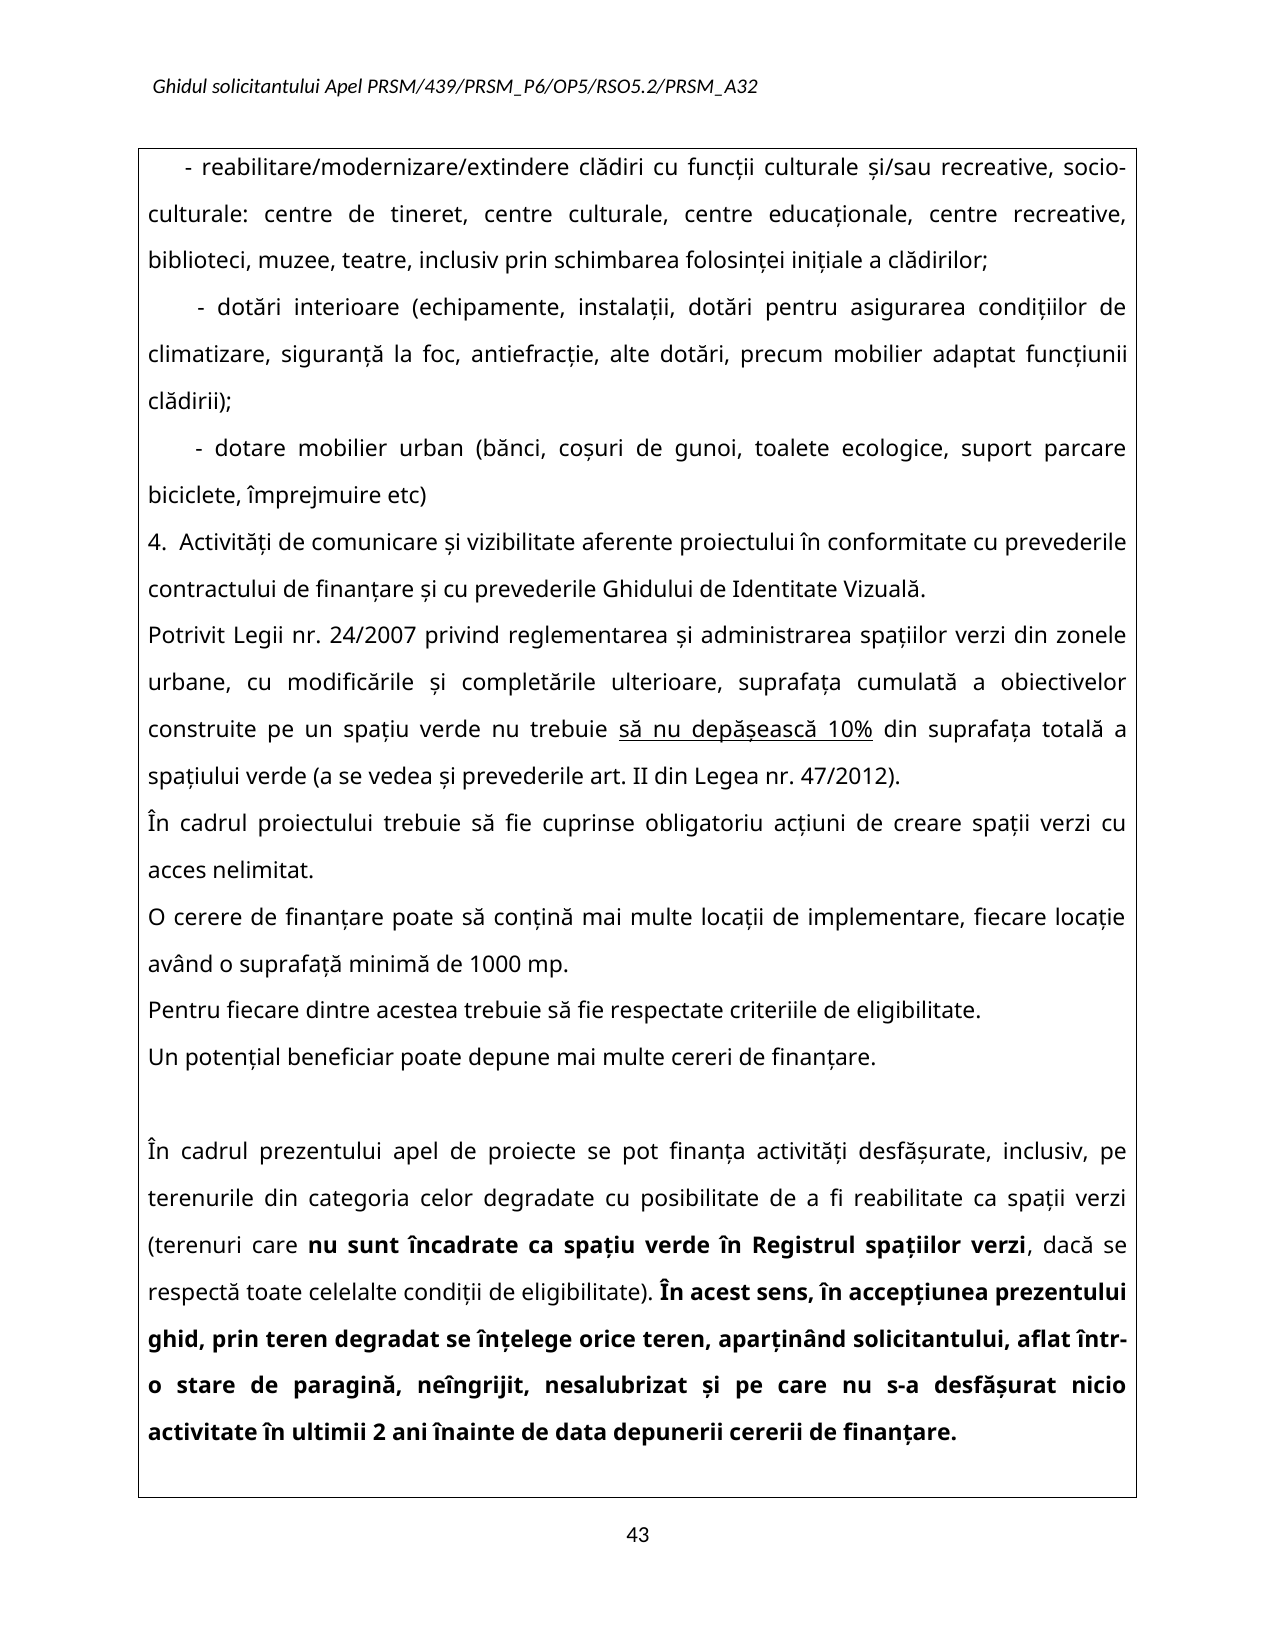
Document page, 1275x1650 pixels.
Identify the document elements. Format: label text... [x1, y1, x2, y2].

text În cadrul proiectului trebuie să fie cuprinse obligatoriu acțiuni de creare spații verzi cu acces nelimitat. [139, 804, 1136, 885]
text - reabilitare/modernizare/extindere clădiri cu funcții culturale și/sau recreative, socio-culturale: centre de tineret, centre culturale, centre educaționale, centre recreative, biblioteci, muzee, teatre, inclusiv prin schimbarea folosinței inițiale a clădirilor; [139, 149, 1136, 276]
text - dotări interioare (echipamente, instalaţii, dotări pentru asigurarea condiţiilor de climatizare, siguranţă la foc, antiefracţie, alte dotări, precum mobilier adaptat funcţiunii clădirii); [139, 288, 1136, 416]
text Pentru fiecare dintre acestea trebuie să fie respectate criteriile de eligibilitate. [139, 991, 1136, 1026]
text O cerere de finanțare poate să conțină mai multe locații de implementare, fiecare locație având o suprafață minimă de 1000 mp. [139, 898, 1136, 979]
text Un potenţial beneficiar poate depune mai multe cereri de finanţare. [139, 1038, 1136, 1073]
text În cadrul prezentului apel de proiecte se pot finanța activități desfășurate, inclusiv, pe terenurile din categoria celor degradate cu posibilitate de a fi reabilitate ca spații verzi (terenuri care nu sunt încadrate ca spaţiu verde în Registrul spațiilor verzi, dacă se respectă toate celelalte condiții de eligibilitate). În acest sens, în accepțiunea prezentului ghid, prin teren degradat se înțelege orice teren, aparținând solicitantului, aflat într-o stare de paragină, neîngrijit, nesalubrizat și pe care nu s-a desfășurat nicio activitate în ultimii 2 ani înainte de data depunerii cererii de finanţare. [139, 1132, 1136, 1448]
text 4. Activități de comunicare și vizibilitate aferente proiectului în conformitate cu prevederile contractului de finanţare și cu prevederile Ghidului de Identitate Vizuală. [139, 523, 1136, 604]
text - dotare mobilier urban (bănci, coșuri de gunoi, toalete ecologice, suport parcare biciclete, împrejmuire etc) [139, 429, 1136, 510]
text Potrivit Legii nr. 24/2007 privind reglementarea și administrarea spațiilor verzi din zonele urbane, cu modificările și completările ulterioare, suprafața cumulată a obiectivelor construite pe un spațiu verde nu trebuie să nu depăşească 10% din suprafaţa totală a spaţiului verde (a se vedea şi prevederile art. II din Legea nr. 47/2012). [139, 616, 1136, 791]
